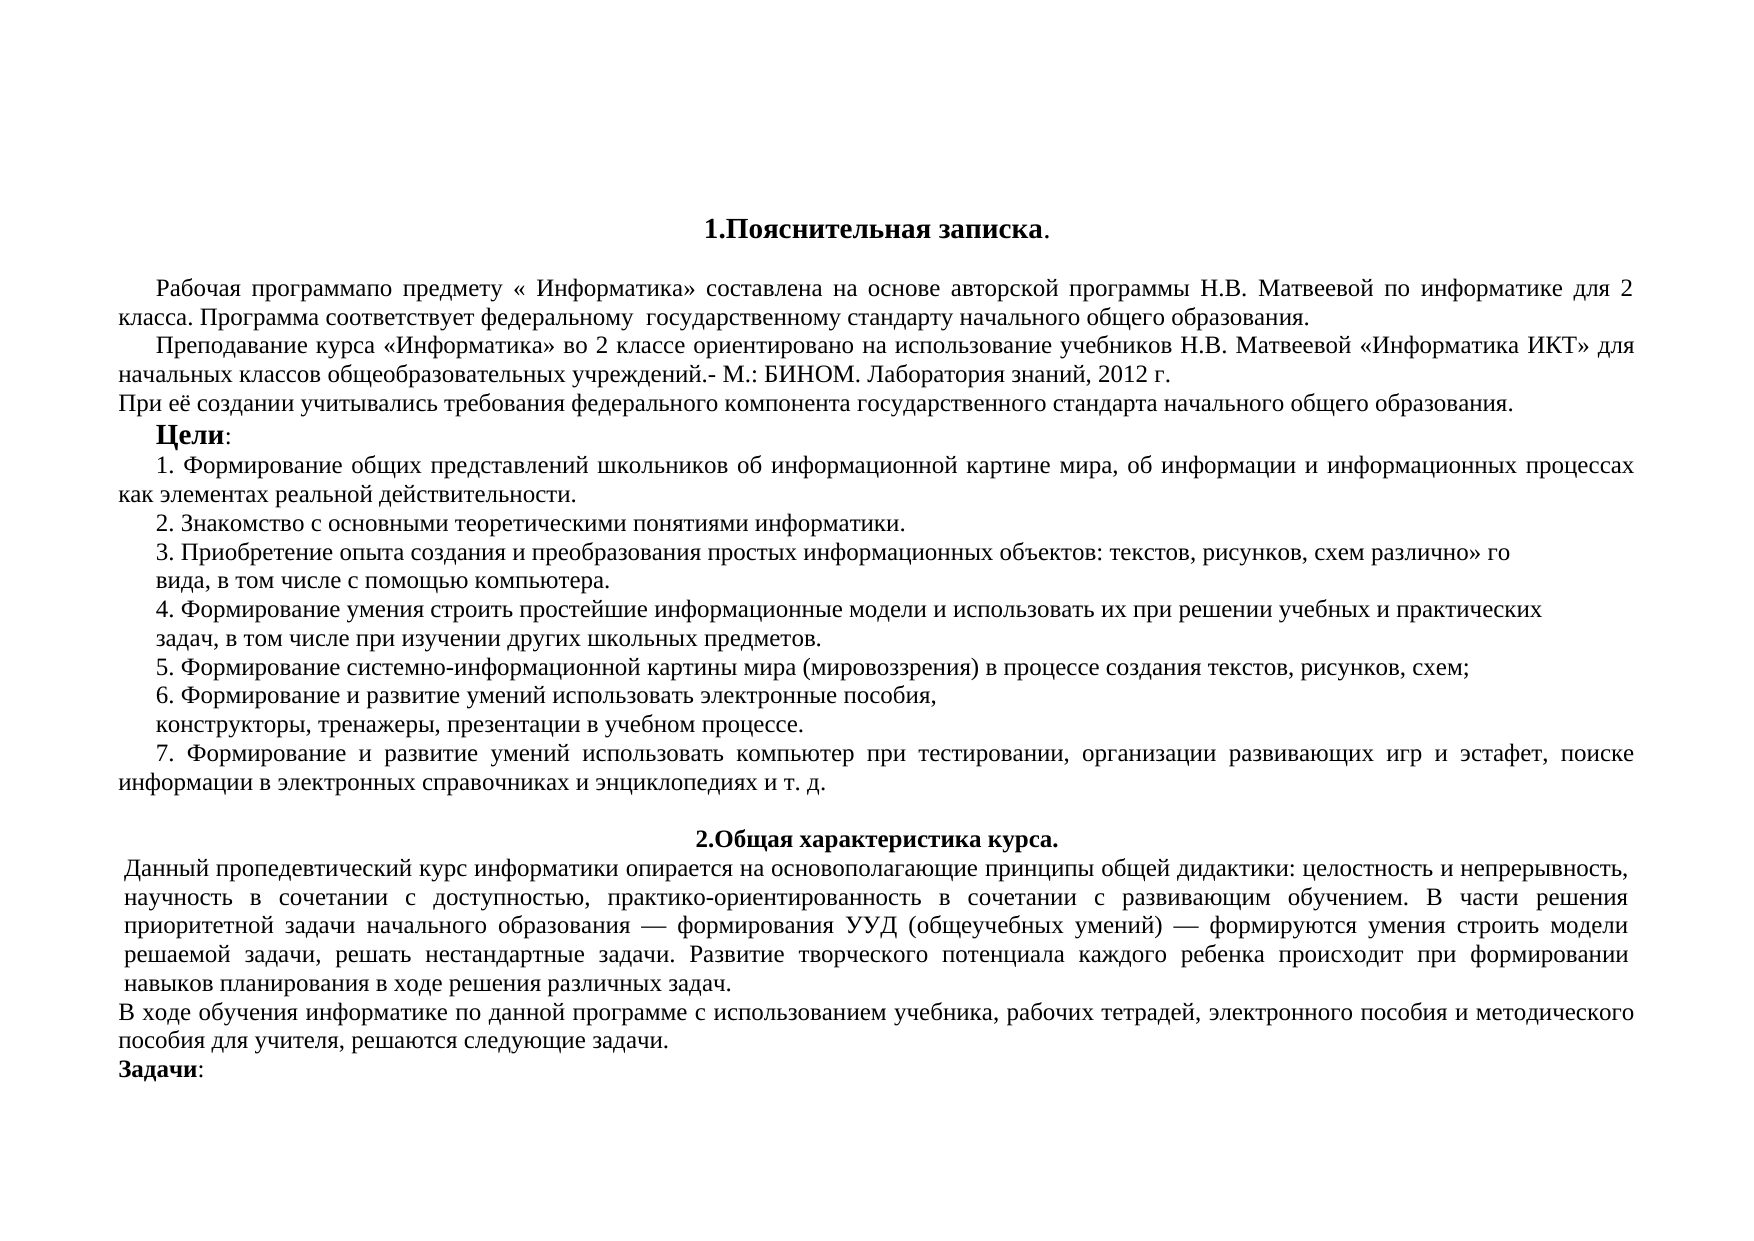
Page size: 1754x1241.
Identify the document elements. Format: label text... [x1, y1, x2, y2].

text Рабочая программапо предмету « Информатика» составлена на основе авторской программы Н.В. Матвеевой по информатике для 2 класса. Программа соответствует федеральному государственному стандарту начального общего образования. [118, 273, 1636, 331]
text 2.Общая характеристика курса. [124, 824, 1630, 853]
text 6. Формирование и развитие умений использовать электронные пособия, [118, 680, 1636, 709]
text 1.Пояснительная записка. [118, 211, 1636, 244]
text Преподавание курса «Информатика» во 2 классе ориентировано на использование учебников Н.В. Матвеевой «Информатика ИКТ» для начальных классов общеобразовательных учреждений.- М.: БИНОМ. Лаборатория знаний, 2012 г. [118, 331, 1636, 388]
text В ходе обучения информатике по данной программе с использованием учебника, рабочих тетрадей, электронного пособия и методического пособия для учителя, решаются следующие задачи. [118, 997, 1636, 1054]
text 7. Формирование и развитие умений использовать компьютер при тестировании, организации развивающих игр и эстафет, поиске информации в электронных справочниках и энциклопедиях и т. д. [118, 738, 1636, 795]
text 4. Формирование умения строить простейшие информационные модели и использовать их при решении учебных и практических [118, 594, 1636, 623]
text вида, в том числе с помощью компьютера. [118, 565, 1636, 594]
text 5. Формирование системно-информационной картины мира (мировоззрения) в процессе создания текстов, рисунков, схем; [118, 652, 1636, 680]
text конструкторы, тренажеры, презентации в учебном процессе. [118, 709, 1636, 738]
text 1. Формирование общих представлений школьников об информационной картине мира, об информации и информационных процессах как элементах реальной действительности. [118, 450, 1636, 508]
text При её создании учитывались требования федерального компонента государственного стандарта начального общего образования. [118, 388, 1636, 417]
text Цели: [118, 417, 1636, 450]
text задач, в том числе при изучении других школьных предметов. [118, 623, 1636, 652]
text Данный пропедевтический курс информатики опирается на основополагающие принципы общей дидактики: целостность и непрерывность, научность в сочетании с доступностью, практико-ориентированность в сочетании с развивающим обучением. В части решения приоритетной задачи начального образования — формирования УУД (общеучебных умений) — формируются умения строить модели решаемой задачи, решать нестандартные задачи. Развитие творческого потенциала каждого ребенка происходит при формировании навыков планирования в ходе решения различных задач. [124, 853, 1630, 997]
text 3. Приобретение опыта создания и преобразования простых информационных объектов: текстов, рисунков, схем различно» го [118, 537, 1636, 565]
text Задачи: [118, 1054, 1636, 1083]
text 2. Знакомство с основными теоретическими понятиями информатики. [118, 508, 1636, 537]
